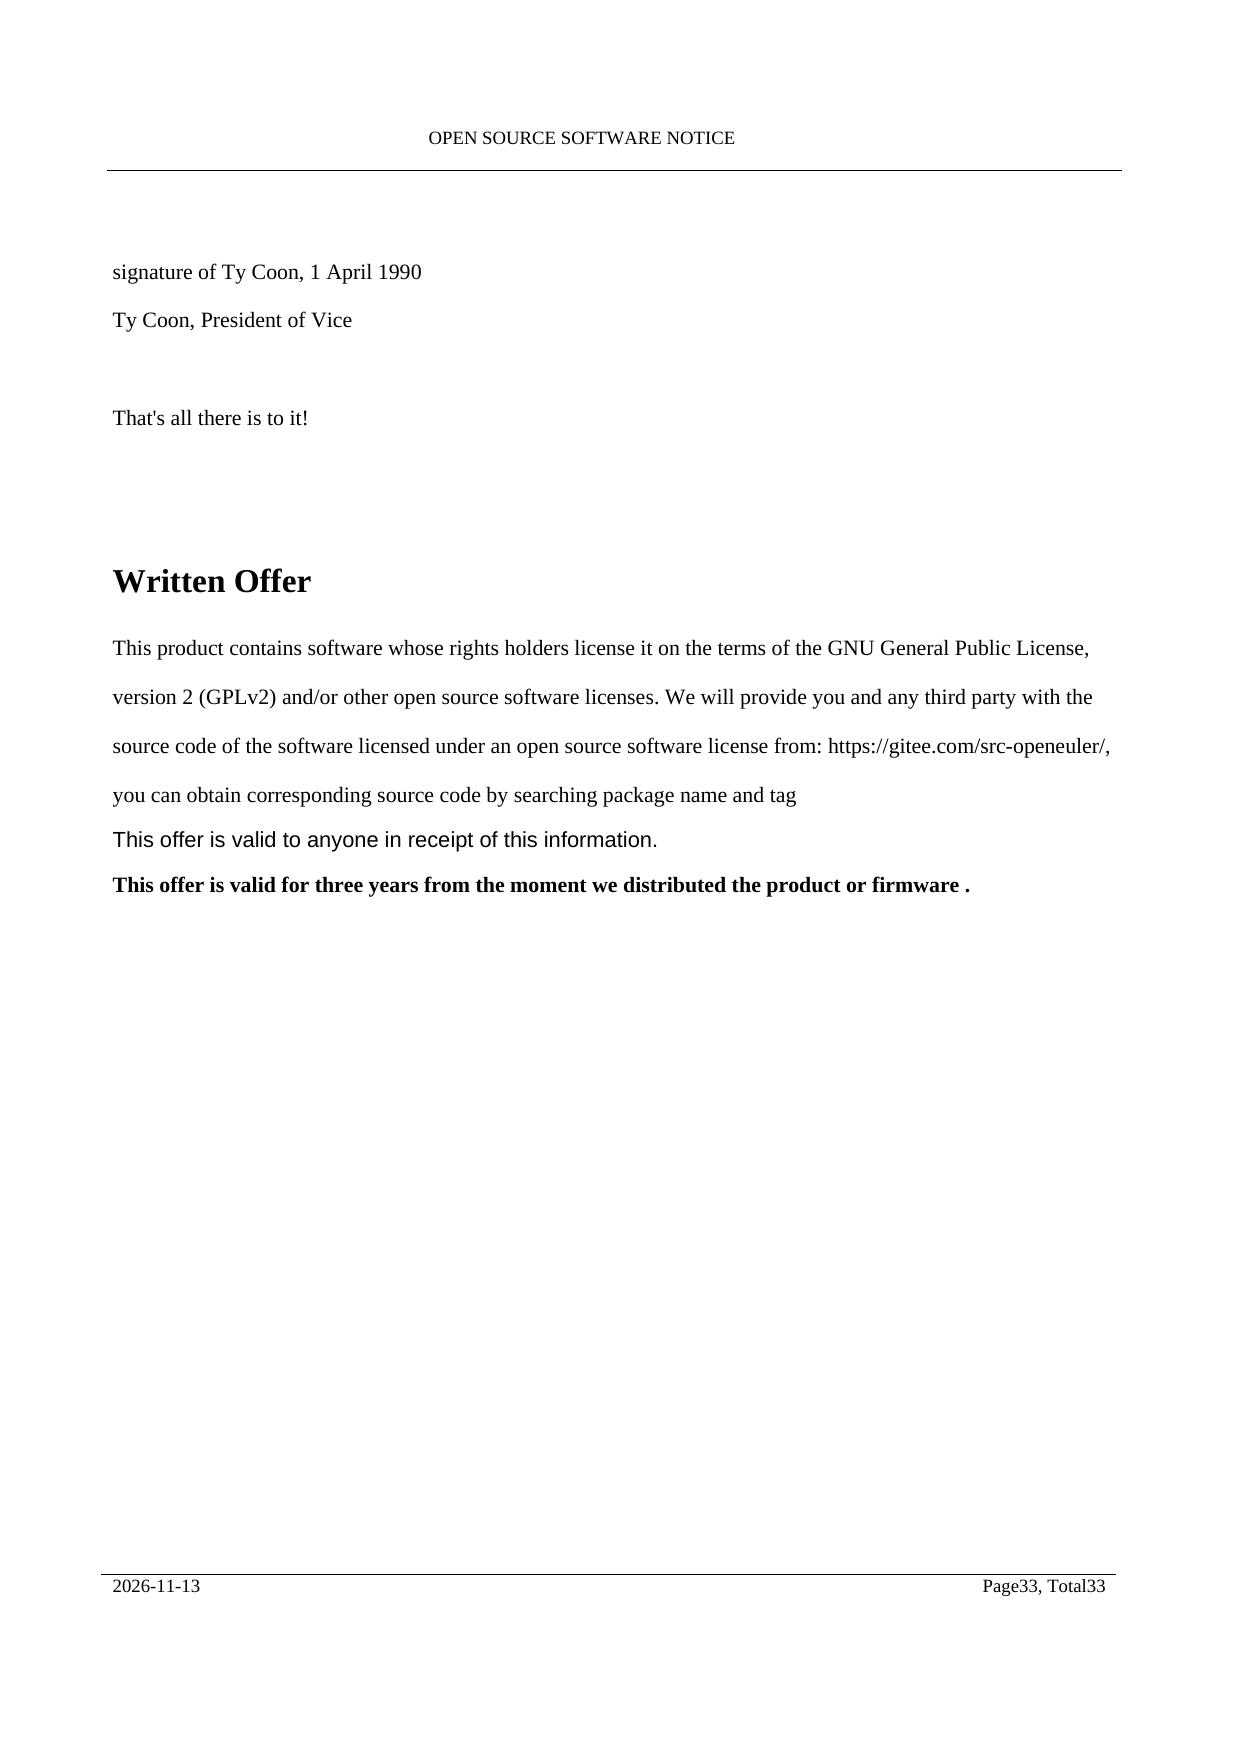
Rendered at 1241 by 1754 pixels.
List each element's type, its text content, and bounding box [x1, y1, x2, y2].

text Written Offer [112, 548, 1128, 613]
text This offer is valid to anyone in receipt of this information. [112, 823, 1128, 856]
text This product contains software whose rights holders license it on the terms of the GNU General Public License, version 2 (GPLv2) and/or other open source software licenses. We will provide you and any third party with the source code of the software licensed under an open source software license from: https://gitee.com/src-openeuler/, you can obtain corresponding source code by searching package name and tag [112, 632, 1128, 811]
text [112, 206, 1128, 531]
text This offer is valid for three years from the moment we distributed the product or firmware . [112, 868, 1128, 901]
